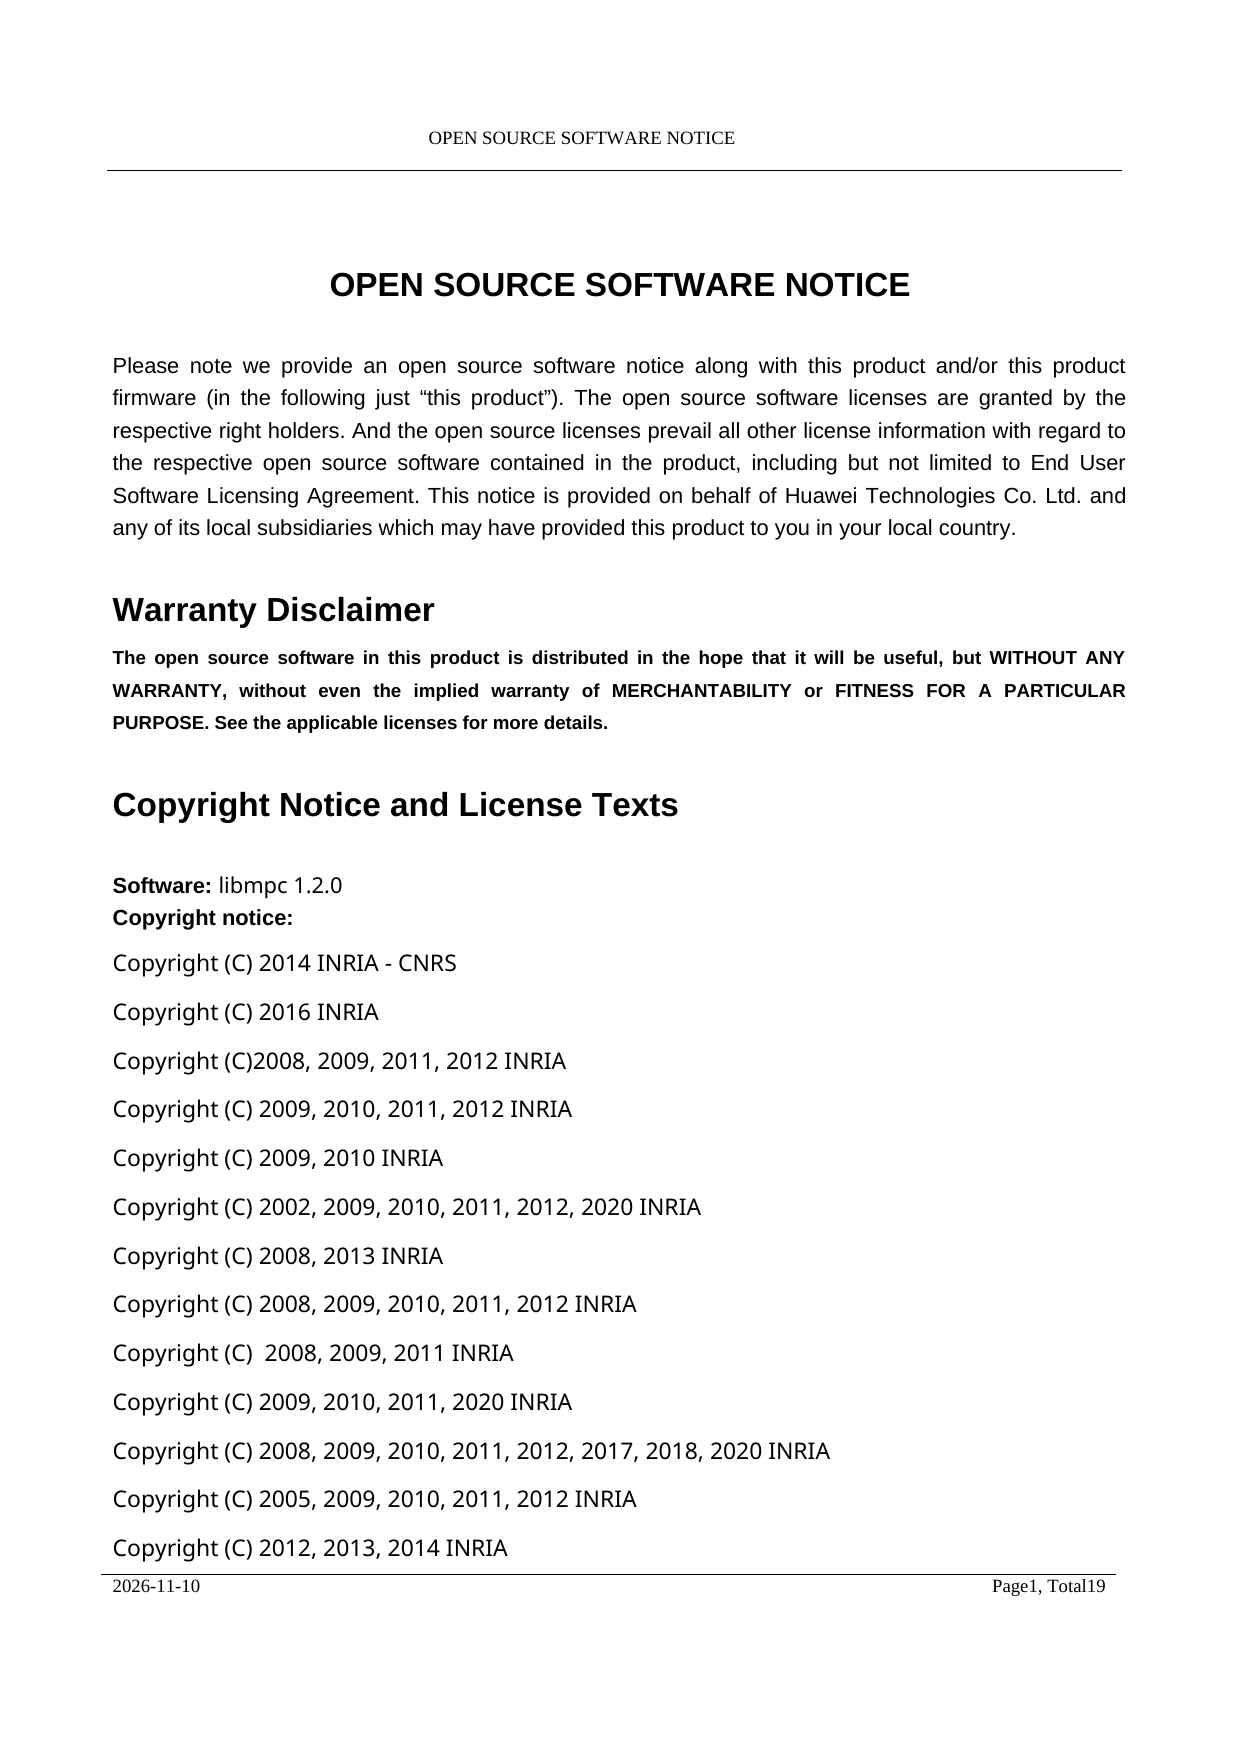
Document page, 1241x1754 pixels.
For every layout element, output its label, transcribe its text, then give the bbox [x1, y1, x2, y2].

text Software: libmpc 1.2.0 [112, 869, 1128, 901]
text The open source software in this product is distributed in the hope that it will be useful, but WITHOUT ANY WARRANTY, without even the implied warranty of MERCHANTABILITY or FITNESS FOR A PARTICULAR PURPOSE. See the applicable licenses for more details. [112, 641, 1128, 739]
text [112, 947, 1128, 1564]
text Warranty Disclaimer [112, 576, 1128, 641]
text Please note we provide an open source software notice along with this product and/or this product firmware (in the following just “this product”). The open source software licenses are granted by the respective right holders. And the open source licenses prevail all other license information with regard to the respective open source software contained in the product, including but not limited to End User Software Licensing Agreement. This notice is provided on behalf of Huawei Technologies Co. Ltd. and any of its local subsidiaries which may have provided this product to you in your local country. [112, 349, 1128, 544]
text OPEN SOURCE SOFTWARE NOTICE [112, 251, 1128, 316]
text Copyright Notice and License Texts [112, 771, 1128, 836]
text Copyright notice: [112, 901, 1128, 934]
